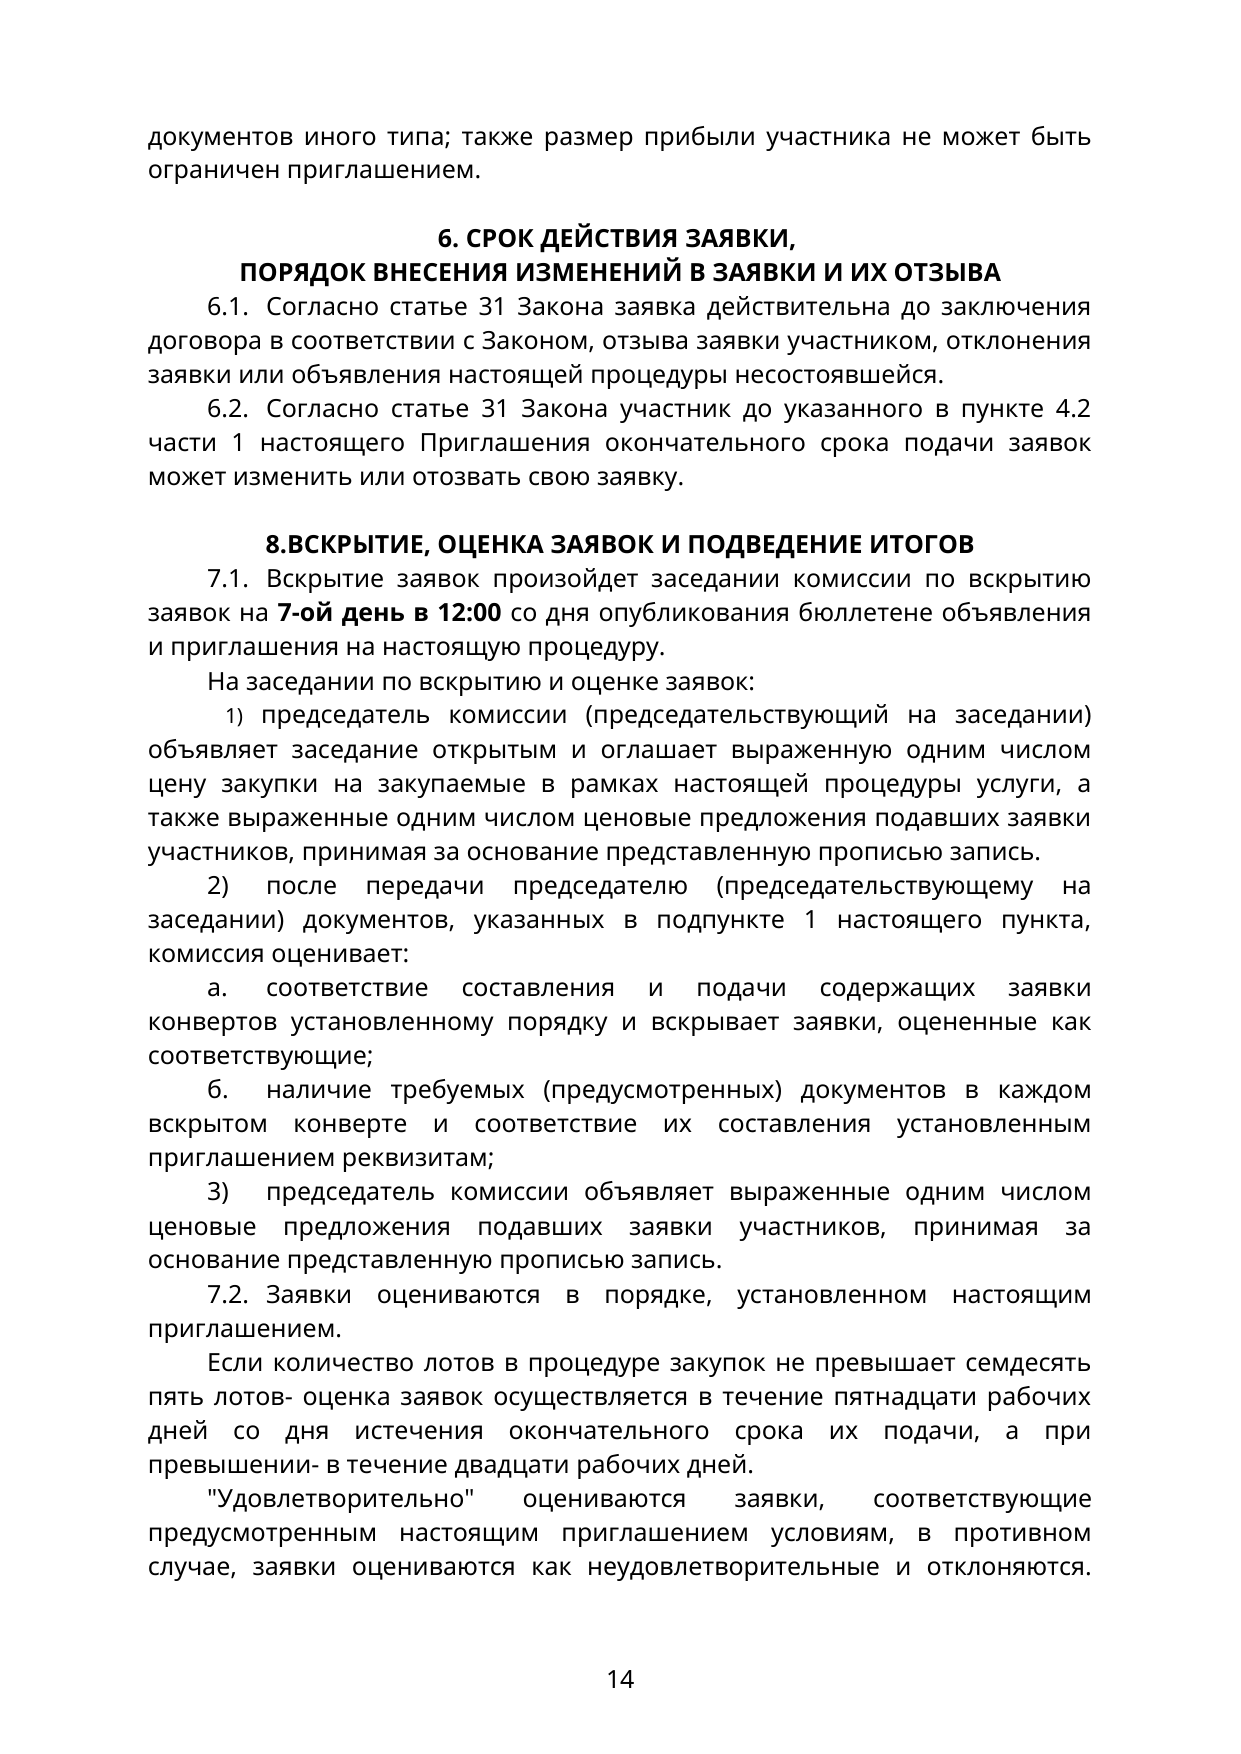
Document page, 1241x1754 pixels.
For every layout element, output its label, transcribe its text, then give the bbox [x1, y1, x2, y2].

text 7.2. Заявки оцениваются в порядке, установленном настоящим приглашением. [148, 1276, 1092, 1344]
text 6. СРОК ДЕЙСТВИЯ ЗАЯВКИ, ПОРЯДОК ВНЕСЕНИЯ ИЗМЕНЕНИЙ В ЗАЯВКИ И ИХ ОТЗЫВА [207, 220, 1034, 288]
text 6.2. Согласно статье 31 Закона участник до указанного в пункте 4.2 части 1 настоящего Приглашения окончательного срока подачи заявок может изменить или отозвать свою заявку. [148, 391, 1092, 493]
text 2) после передачи председателю (председательствующему на заседании) документов, указанных в подпункте 1 настоящего пункта, комиссия оценивает: [148, 867, 1092, 970]
text б. наличие требуемых (предусмотренных) документов в каждом вскрытом конверте и соответствие их составления установленным приглашением реквизитам; [148, 1072, 1092, 1174]
text Если количество лотов в процедуре закупок не превышает семдесять пять лотов- оценка заявок осуществляется в течение пятнадцати рабочих дней со дня истечения окончательного срока их подачи, а при превышении- в течение двадцати рабочих дней. [148, 1344, 1092, 1481]
text 7.1. Вскрытие заявок произойдет заседании комиссии по вскрытию заявок на 7-ой день в 12:00 со дня опубликования бюллетене объявления и приглашения на настоящую процедуру. [148, 561, 1092, 663]
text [148, 118, 1092, 186]
text а. соответствие составления и подачи содержащих заявки конвертов установленному порядку и вскрывает заявки, оцененные как соответствующие; [148, 970, 1092, 1072]
text 1) председатель комиссии (председательствующий на заседании) объявляет заседание открытым и оглашает выраженную одним числом цену закупки на закупаемые в рамках настоящей процедуры услуги, а также выраженные одним числом ценовые предложения подавших заявки участников, принимая за основание представленную прописью запись. [148, 697, 1092, 867]
text На заседании по вскрытию и оценке заявок: [148, 663, 1092, 697]
text 8.ВСКРЫТИЕ, ОЦЕНКА ЗАЯВОК И ПОДВЕДЕНИЕ ИТОГОВ [148, 527, 1092, 561]
text 6.1. Согласно статье 31 Закона заявка действительна до заключения договора в соответствии с Законом, отзыва заявки участником, отклонения заявки или объявления настоящей процедуры несостоявшейся. [148, 288, 1092, 391]
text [148, 1481, 1092, 1583]
text 3) председатель комиссии объявляет выраженные одним числом ценовые предложения подавших заявки участников, принимая за основание представленную прописью запись. [148, 1174, 1092, 1276]
